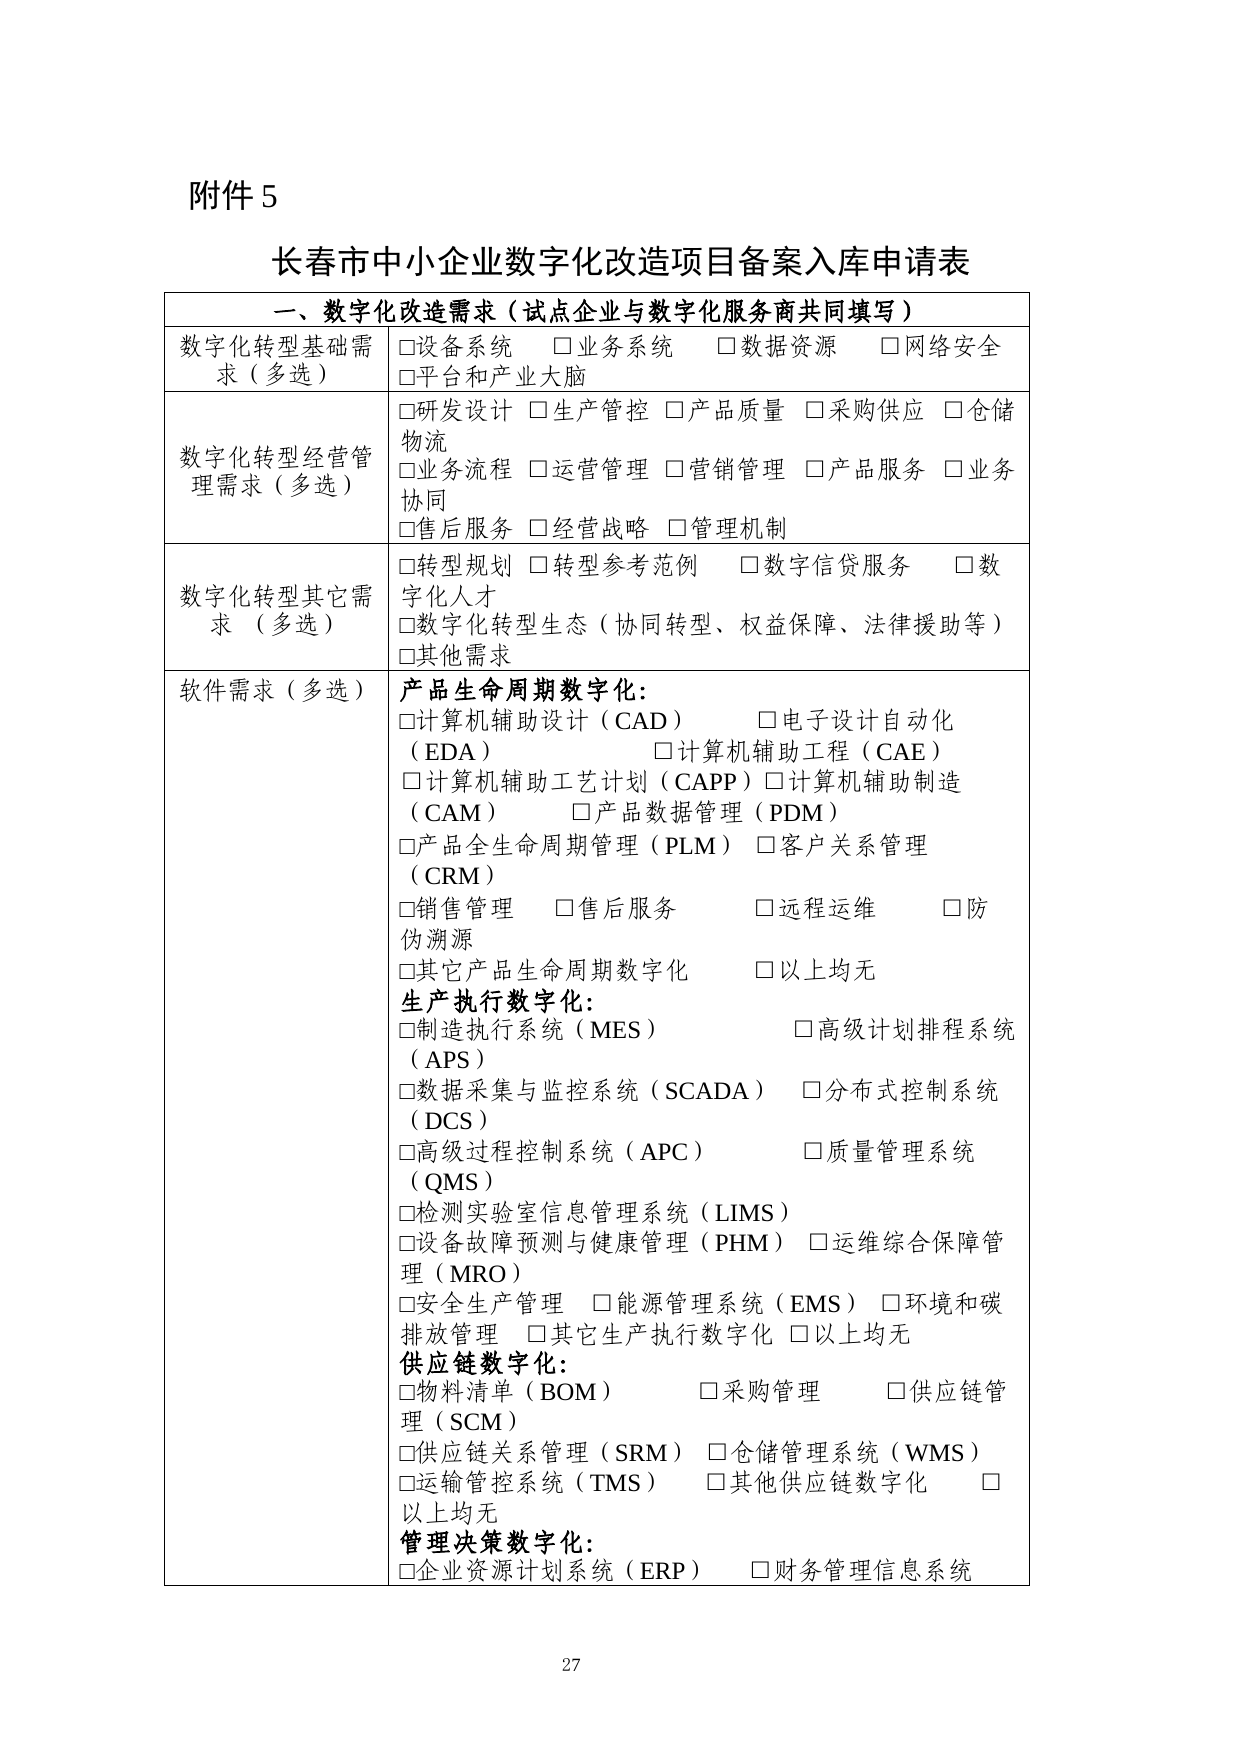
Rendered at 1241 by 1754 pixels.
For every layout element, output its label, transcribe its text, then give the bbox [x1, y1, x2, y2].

table_cell □转型规划 □转型参考范例 □数字信贷服务 □数字化人才 □数字化转型生态（协同转型、权益保障、法律援助等） □其他需求 [389, 544, 1029, 670]
table_header 一、数字化改造需求（试点企业与数字化服务商共同填写） [165, 293, 1029, 326]
text 长春市中小企业数字化改造项目备案入库申请表 [187, 227, 1053, 292]
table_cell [389, 671, 1029, 1585]
text 附件5 [187, 162, 1053, 227]
table_cell 数字化转型基础需求（多选） [165, 327, 388, 391]
table_cell 数字化转型其它需求 （多选） [165, 544, 388, 670]
table_cell 软件需求（多选） [165, 671, 388, 1585]
table_cell 数字化转型经营管理需求（多选） [165, 392, 388, 543]
table_cell □研发设计 □生产管控 □产品质量 □采购供应 □仓储物流 □业务流程 □运营管理 □营销管理 □产品服务 □业务协同 □售后服务 □经营战略 □管理机制 [389, 392, 1029, 543]
table_cell □设备系统 □业务系统 □数据资源 □网络安全 □平台和产业大脑 [389, 327, 1029, 391]
